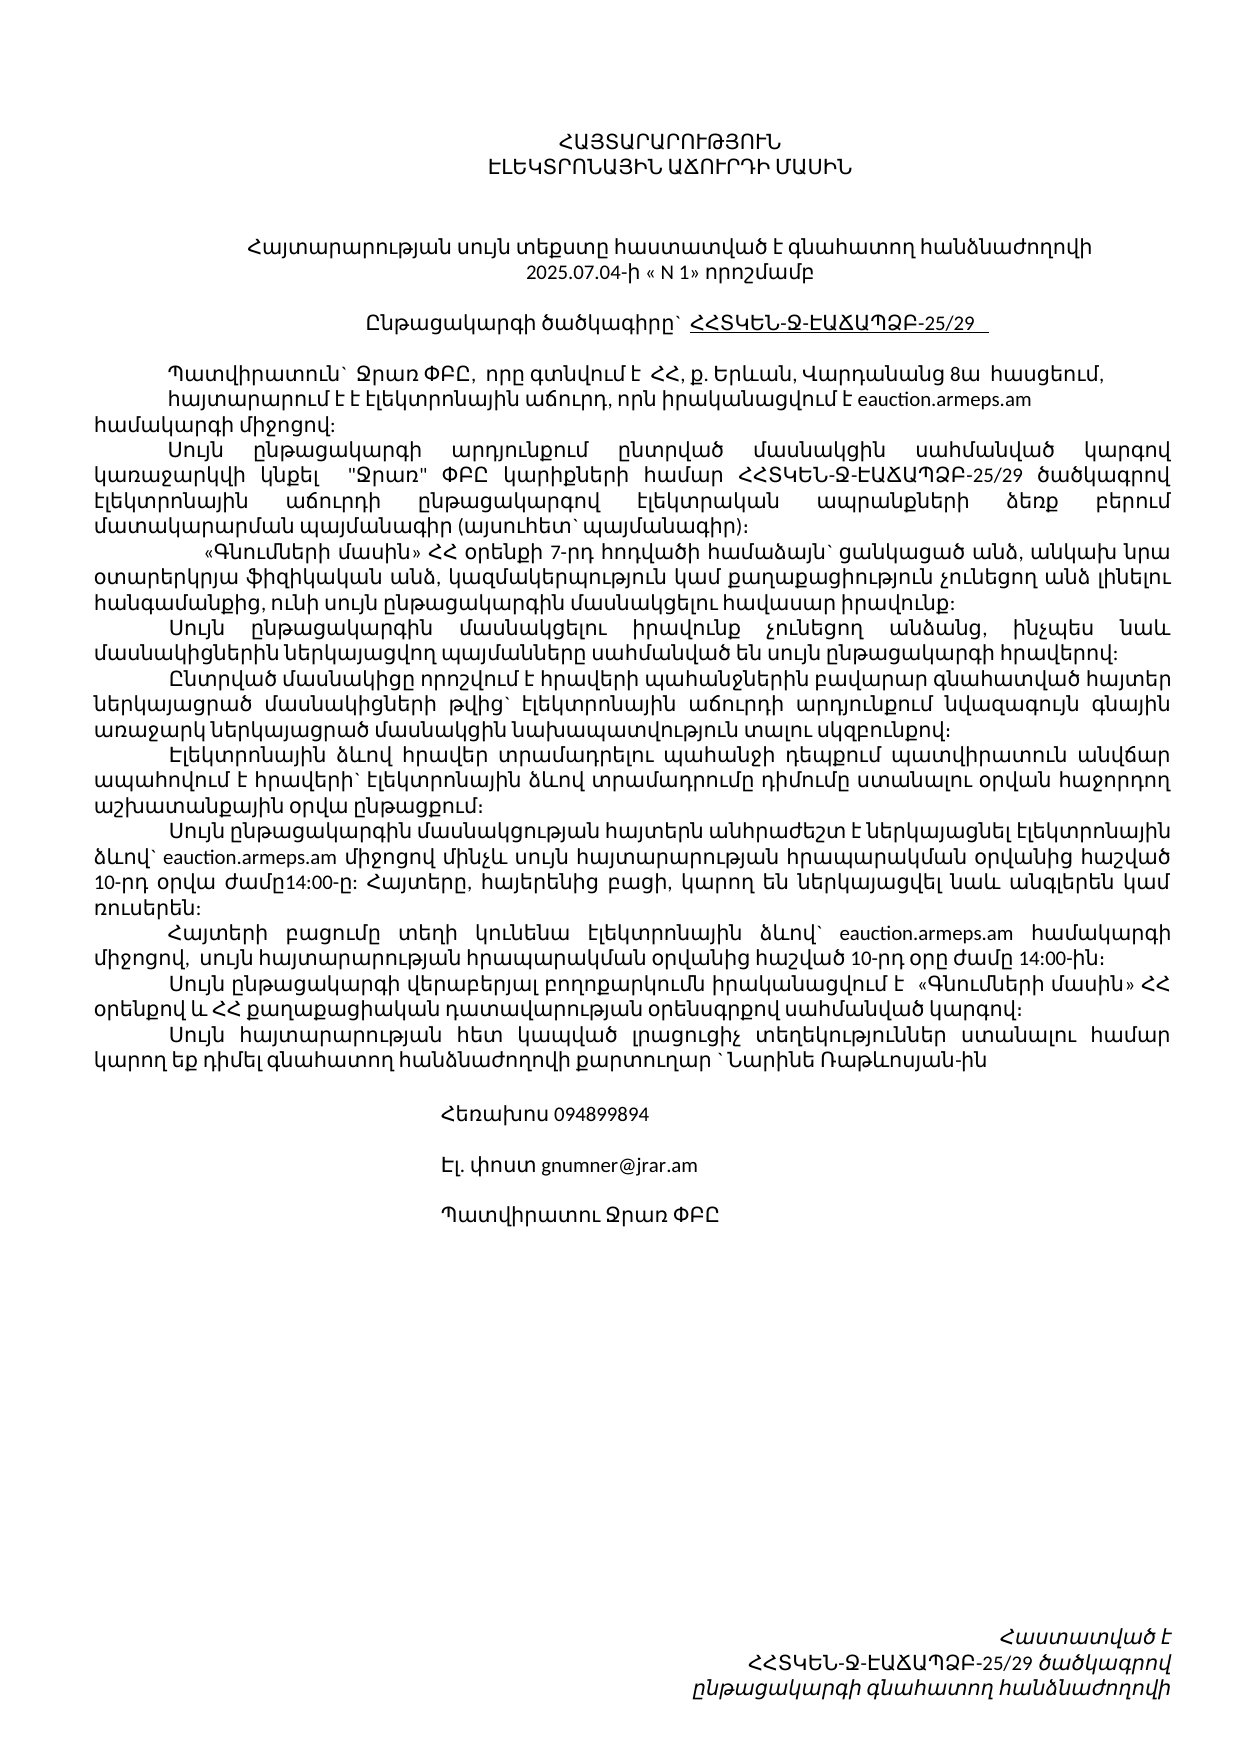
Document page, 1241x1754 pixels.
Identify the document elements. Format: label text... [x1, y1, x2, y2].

text Հայտերի բացումը տեղի կունենա էլեկտրոնային ձևով` eauction.armeps.am համակարգի միջոցով, սույն հայտարարության հրապարակման օրվանից հաշված 10-րդ օրը ժամը 14:00-ին։ [94, 920, 1171, 971]
text Ընտրված մասնակիցը որոշվում է հրավերի պահանջներին բավարար գնահատված հայտեր ներկայացրած մասնակիցների թվից` էլեկտրոնային աճուրդի արդյունքում նվազագույն գնային առաջարկ ներկայացրած մասնակցին նախապատվություն տալու սկզբունքով։ [94, 666, 1171, 742]
text Էլեկտրոնային ձևով հրավեր տրամադրելու պահանջի դեպքում պատվիրատուն անվճար ապահովում է հրավերի` էլեկտրոնային ձևով տրամադրումը դիմումը ստանալու օրվան հաջորդող աշխատանքային օրվա ընթացքում։ [94, 742, 1171, 818]
text Էլ. փոստ gnumner@jrar.am [94, 1152, 1171, 1177]
text ՀՀՏԿԵՆ-Ջ-ԷԱՃԱՊՁԲ-25/29 ծածկագրով [94, 1650, 1171, 1675]
text Սույն ընթացակարգին մասնակցելու իրավունք չունեցող անձանց, ինչպես նաև մասնակիցներին ներկայացվող պայմանները սահմանված են սույն ընթացակարգի հրավերով: [94, 615, 1171, 666]
text ընթացակարգի գնահատող հանձնաժողովի [94, 1675, 1171, 1701]
text 2025.07.04 -ի « N 1» որոշմամբ [94, 259, 1171, 285]
text Պատվիրատուն` Ջրառ ՓԲԸ, որը գտնվում է ՀՀ, ք. Երևան, Վարդանանց 8ա հասցեում, [94, 361, 1171, 386]
text հայտարարում է է էլեկտրոնային աճուրդ, որն իրականացվում է eauction.armeps.am համակարգի միջոցով: [94, 386, 1171, 437]
text Սույն ընթացակարգին մասնակցության հայտերն անհրաժեշտ է ներկայացնել էլեկտրոնային ձևով` eauction.armeps.am միջոցով մինչև սույն հայտարարության հրապարակման օրվանից հաշված 10-րդ օրվա ժամը14:00-ը: Հայտերը, հայերենից բացի, կարող են ներկայացվել նաև անգլերեն կամ ռուսերեն: [94, 818, 1171, 920]
text Սույն ընթացակարգի վերաբերյալ բողոքարկումն իրականացվում է «Գնումների մասին» ՀՀ օրենքով և ՀՀ քաղաքացիական դատավարության օրենսգրքով սահմանված կարգով։ [94, 971, 1171, 1022]
text Ընթացակարգի ծածկագիրը` ՀՀՏԿԵՆ-Ջ-ԷԱՃԱՊՁԲ-25/29 [94, 310, 1171, 336]
text ՀԱՅՏԱՐԱՐՈՒԹՅՈՒՆ [94, 129, 1171, 154]
text Սույն ընթացակարգի արդյունքում ընտրված մասնակցին սահմանված կարգով կառաջարկվի կնքել "Ջրառ" ՓԲԸ կարիքների համար ՀՀՏԿԵՆ-Ջ-ԷԱՃԱՊՁԲ-25/29 ծածկագրով էլեկտրոնային աճուրդի ընթացակարգով էլեկտրական ապրանքների ձեռք բերում մատակարարման պայմանագիր (այսուհետ` պայմանագիր)։ [94, 437, 1171, 539]
text «Գնումների մասին» ՀՀ օրենքի 7-րդ հոդվածի համաձայն` ցանկացած անձ, անկախ նրա օտարերկրյա ֆիզիկական անձ, կազմակերպություն կամ քաղաքացիություն չունեցող անձ լինելու հանգամանքից, ունի սույն ընթացակարգին մասնակցելու հավասար իրավունք: [94, 539, 1171, 615]
text ԷԼԵԿՏՐՈՆԱՅԻՆ ԱՃՈՒՐԴԻ ՄԱՍԻՆ [94, 154, 1171, 180]
text Հեռախոս 094899894 [94, 1101, 1171, 1126]
text Սույն հայտարարության հետ կապված լրացուցիչ տեղեկություններ ստանալու համար կարող եք դիմել գնահատող հանձնաժողովի քարտուղար ` Նարինե Ռաթևոսյան-ին [94, 1022, 1171, 1073]
text Հայտարարության սույն տեքստը հաստատված է գնահատող հանձնաժողովի [94, 234, 1171, 259]
text Պատվիրատու Ջրառ ՓԲԸ [94, 1203, 1171, 1228]
text Հաստատված է [94, 1624, 1171, 1650]
